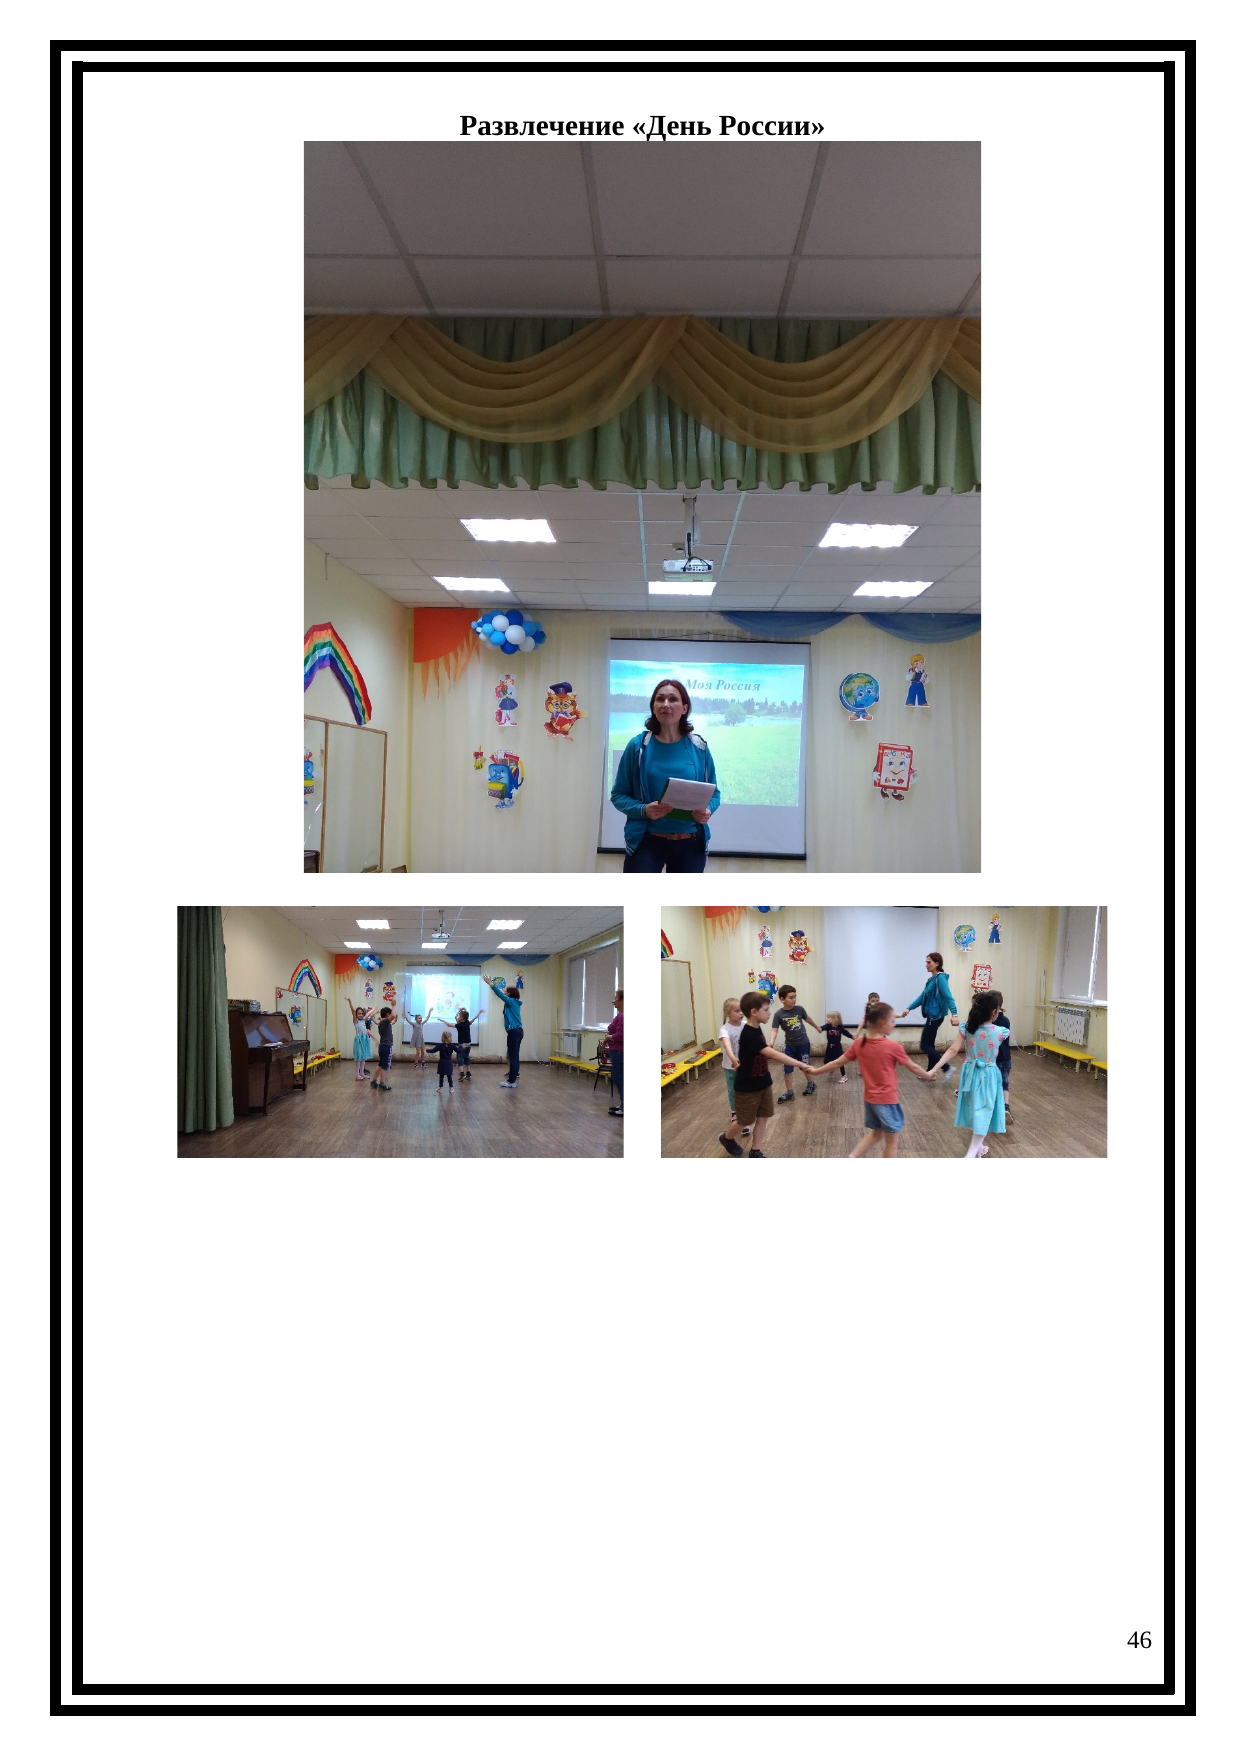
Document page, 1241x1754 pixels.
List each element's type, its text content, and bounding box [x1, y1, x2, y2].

picture [661, 906, 1108, 1158]
picture [177, 906, 624, 1158]
picture [303, 141, 982, 873]
